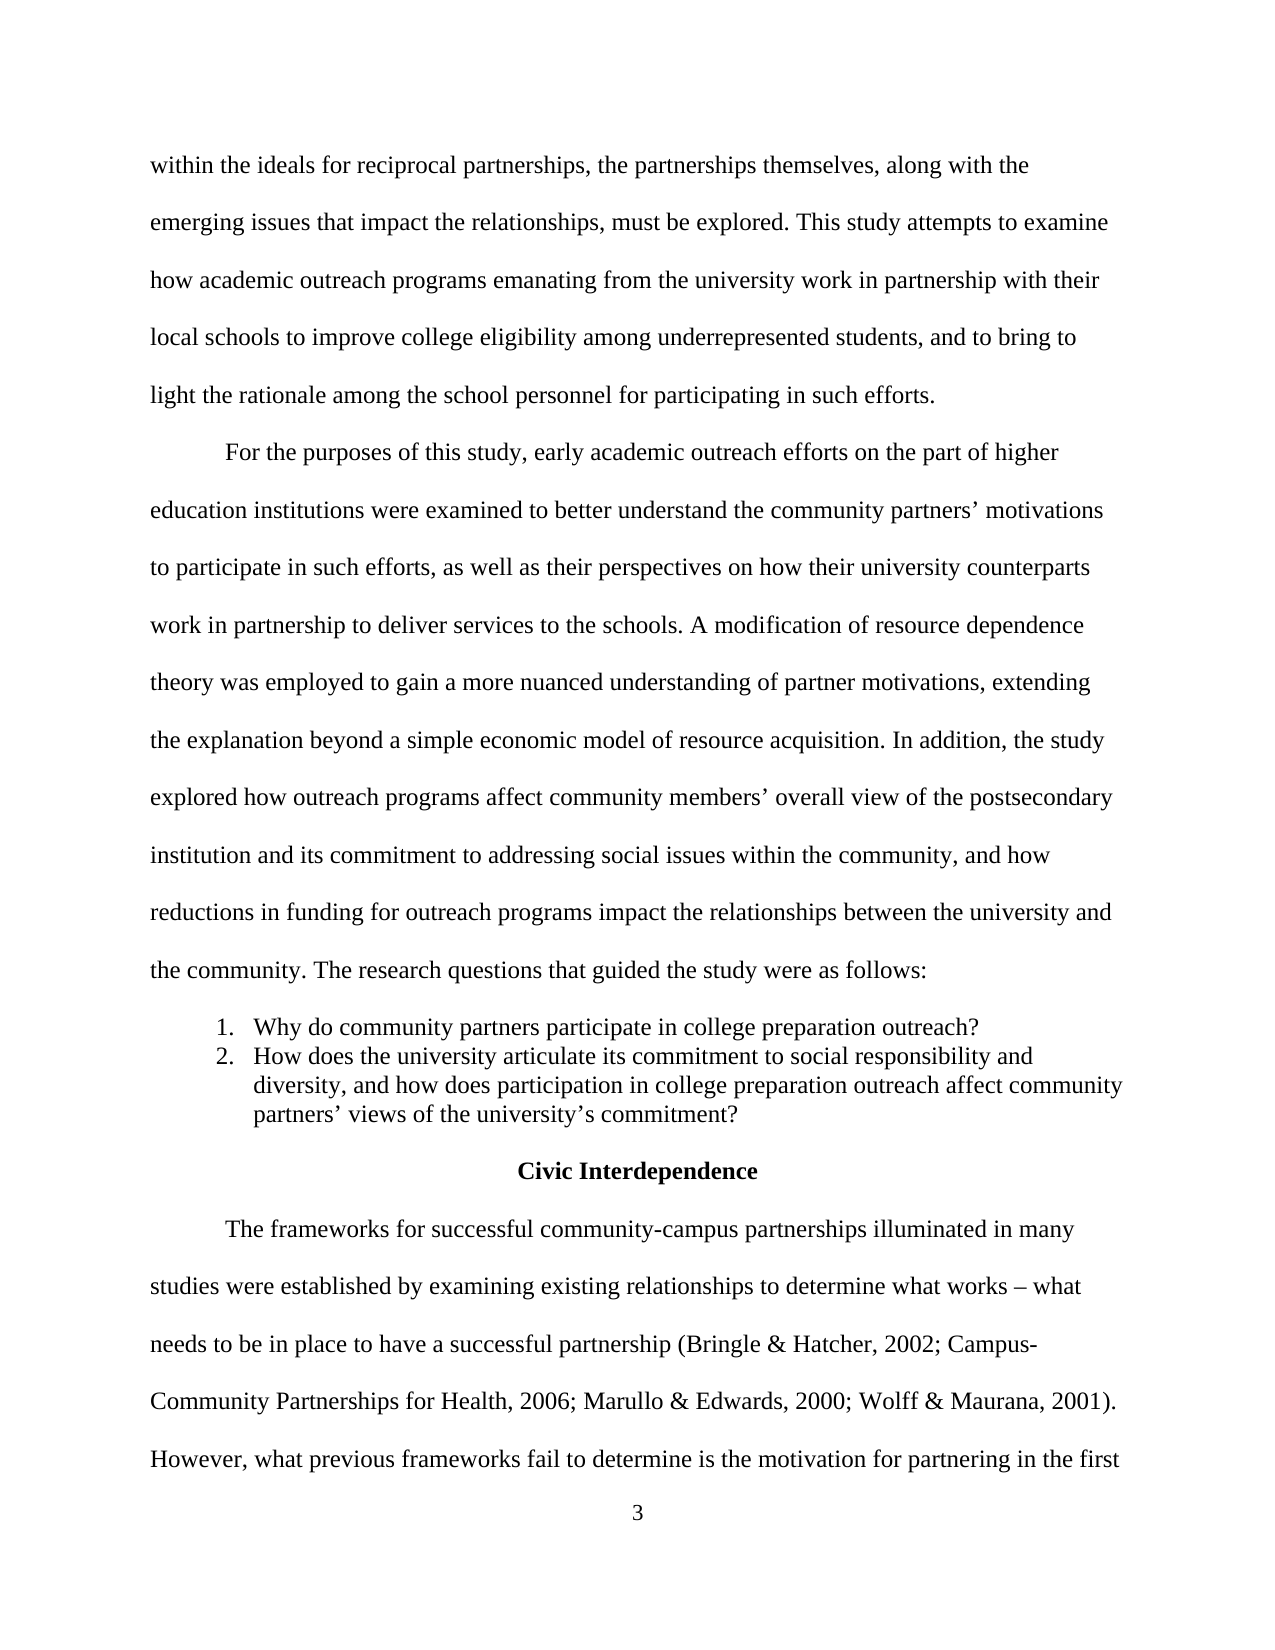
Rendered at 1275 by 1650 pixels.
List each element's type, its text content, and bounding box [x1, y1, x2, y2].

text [150, 150, 1125, 409]
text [150, 1214, 1125, 1472]
subtitle Civic Interdependence [150, 1156, 1125, 1185]
list How does the university articulate its commitment to social responsibility and diversity, and how does participation in college preparation outreach affect community partners’ views of the university’s commitment? [216, 1041, 1125, 1127]
list Why do community partners participate in college preparation outreach? [216, 1012, 1125, 1041]
text For the purposes of this study, early academic outreach efforts on the part of higher education institutions were examined to better understand the community partners’ motivations to participate in such efforts, as well as their perspectives on how their university counterparts work in partnership to deliver services to the schools. A modification of resource dependence theory was employed to gain a more nuanced understanding of partner motivations, extending the explanation beyond a simple economic model of resource acquisition. In addition, the study explored how outreach programs affect community members’ overall view of the postsecondary institution and its commitment to addressing social issues within the community, and how reductions in funding for outreach programs impact the relationships between the university and the community. The research questions that guided the study were as follows: [150, 437, 1125, 984]
